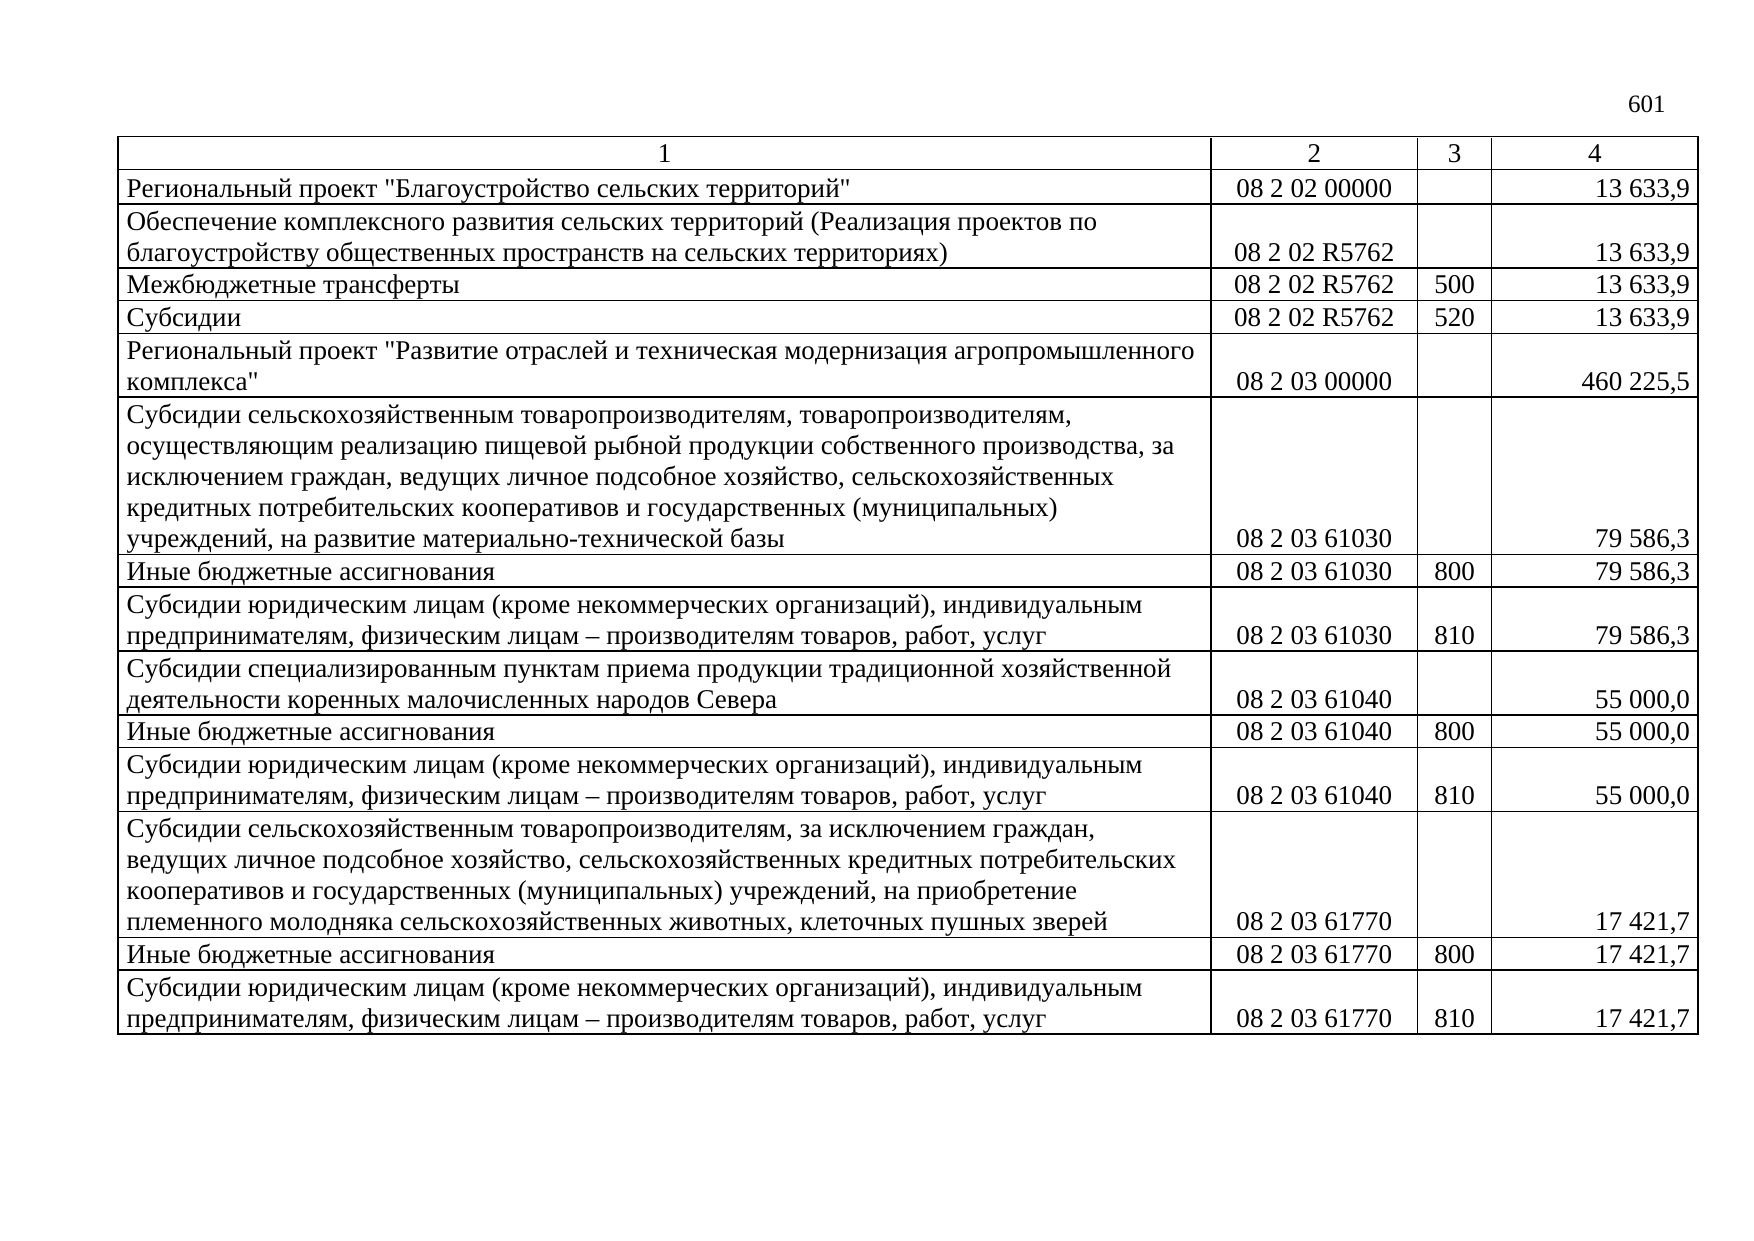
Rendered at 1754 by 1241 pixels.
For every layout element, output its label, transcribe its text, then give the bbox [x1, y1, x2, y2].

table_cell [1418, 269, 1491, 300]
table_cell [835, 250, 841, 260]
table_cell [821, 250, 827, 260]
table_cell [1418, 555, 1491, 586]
table_header 1 [119, 137, 1211, 168]
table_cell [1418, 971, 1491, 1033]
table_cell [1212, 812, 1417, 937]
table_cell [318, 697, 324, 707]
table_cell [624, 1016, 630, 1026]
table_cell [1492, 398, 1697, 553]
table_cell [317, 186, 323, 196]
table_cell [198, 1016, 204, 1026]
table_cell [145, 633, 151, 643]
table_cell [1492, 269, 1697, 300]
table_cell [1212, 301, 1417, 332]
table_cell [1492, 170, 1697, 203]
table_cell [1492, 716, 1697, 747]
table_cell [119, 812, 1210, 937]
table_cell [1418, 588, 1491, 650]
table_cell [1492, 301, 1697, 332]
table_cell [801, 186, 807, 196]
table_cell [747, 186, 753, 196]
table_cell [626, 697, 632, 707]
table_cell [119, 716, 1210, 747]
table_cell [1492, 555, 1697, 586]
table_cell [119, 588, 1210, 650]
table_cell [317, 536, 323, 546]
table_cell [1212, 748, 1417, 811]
table_header 3 [1418, 137, 1491, 168]
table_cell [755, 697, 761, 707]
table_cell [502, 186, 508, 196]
table_header 4 [1492, 137, 1697, 168]
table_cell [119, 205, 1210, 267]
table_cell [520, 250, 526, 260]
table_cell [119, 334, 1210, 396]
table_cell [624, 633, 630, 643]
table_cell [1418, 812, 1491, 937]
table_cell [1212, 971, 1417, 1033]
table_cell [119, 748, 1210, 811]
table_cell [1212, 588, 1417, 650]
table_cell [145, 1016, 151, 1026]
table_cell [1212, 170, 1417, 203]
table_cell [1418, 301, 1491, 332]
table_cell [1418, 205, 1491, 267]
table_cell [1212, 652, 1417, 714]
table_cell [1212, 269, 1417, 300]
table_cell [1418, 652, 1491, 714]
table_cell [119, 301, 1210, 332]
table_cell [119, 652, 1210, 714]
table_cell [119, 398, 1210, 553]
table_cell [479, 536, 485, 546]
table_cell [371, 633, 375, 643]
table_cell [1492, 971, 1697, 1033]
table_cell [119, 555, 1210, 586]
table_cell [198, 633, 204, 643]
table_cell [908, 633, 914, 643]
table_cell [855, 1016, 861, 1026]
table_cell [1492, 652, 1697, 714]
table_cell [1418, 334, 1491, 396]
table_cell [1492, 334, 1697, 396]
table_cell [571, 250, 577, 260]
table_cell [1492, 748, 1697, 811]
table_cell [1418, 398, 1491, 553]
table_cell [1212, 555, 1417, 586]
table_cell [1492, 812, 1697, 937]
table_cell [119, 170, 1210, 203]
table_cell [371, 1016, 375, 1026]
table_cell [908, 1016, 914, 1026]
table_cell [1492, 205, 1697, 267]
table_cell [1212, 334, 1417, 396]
table_header 2 [1212, 137, 1417, 168]
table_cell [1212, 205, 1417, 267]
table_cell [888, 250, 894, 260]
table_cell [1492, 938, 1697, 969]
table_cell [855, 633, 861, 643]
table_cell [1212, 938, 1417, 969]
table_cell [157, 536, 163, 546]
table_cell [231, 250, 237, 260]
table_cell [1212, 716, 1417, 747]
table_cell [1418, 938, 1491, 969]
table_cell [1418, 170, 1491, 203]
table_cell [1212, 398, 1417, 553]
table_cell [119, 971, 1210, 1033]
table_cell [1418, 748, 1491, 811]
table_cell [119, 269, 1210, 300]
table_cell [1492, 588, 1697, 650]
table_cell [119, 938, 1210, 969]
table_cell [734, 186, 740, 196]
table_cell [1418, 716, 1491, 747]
